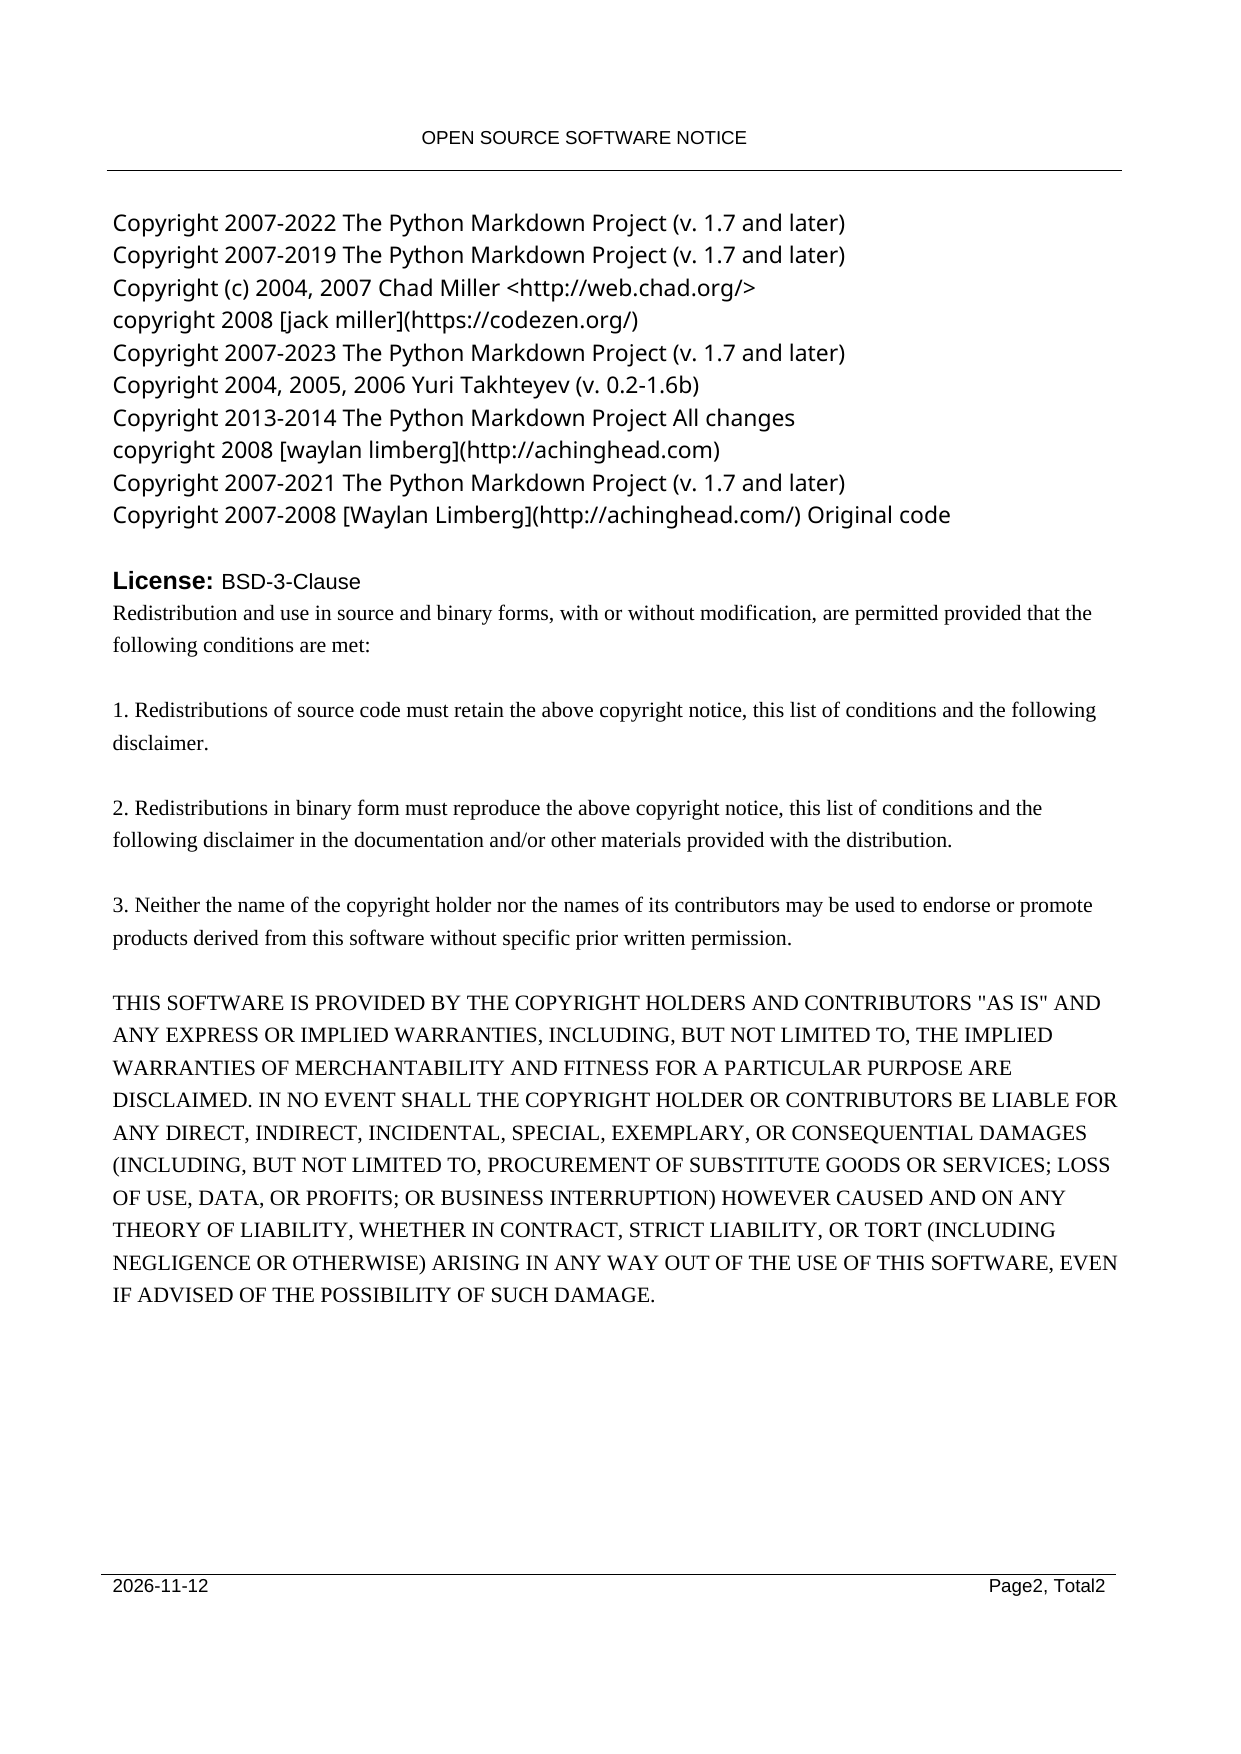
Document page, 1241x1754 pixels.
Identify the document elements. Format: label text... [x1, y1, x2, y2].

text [112, 206, 1128, 564]
text License: BSD-3-Clause [112, 564, 1128, 596]
text Redistribution and use in source and binary forms, with or without modification, are permitted provided that the following conditions are met: 1. Redistributions of source code must retain the above copyright notice, this list of conditions and the following disclaimer. 2. Redistributions in binary form must reproduce the above copyright notice, this list of conditions and the following disclaimer in the documentation and/or other materials provided with the distribution. 3. Neither the name of the copyright holder nor the names of its contributors may be used to endorse or promote products derived from this software without specific prior written permission. THIS SOFTWARE IS PROVIDED BY THE COPYRIGHT HOLDERS AND CONTRIBUTORS "AS IS" AND ANY EXPRESS OR IMPLIED WARRANTIES, INCLUDING, BUT NOT LIMITED TO, THE IMPLIED WARRANTIES OF MERCHANTABILITY AND FITNESS FOR A PARTICULAR PURPOSE ARE DISCLAIMED. IN NO EVENT SHALL THE COPYRIGHT HOLDER OR CONTRIBUTORS BE LIABLE FOR ANY DIRECT, INDIRECT, INCIDENTAL, SPECIAL, EXEMPLARY, OR CONSEQUENTIAL DAMAGES (INCLUDING, BUT NOT LIMITED TO, PROCUREMENT OF SUBSTITUTE GOODS OR SERVICES; LOSS OF USE, DATA, OR PROFITS; OR BUSINESS INTERRUPTION) HOWEVER CAUSED AND ON ANY THEORY OF LIABILITY, WHETHER IN CONTRACT, STRICT LIABILITY, OR TORT (INCLUDING NEGLIGENCE OR OTHERWISE) ARISING IN ANY WAY OUT OF THE USE OF THIS SOFTWARE, EVEN IF ADVISED OF THE POSSIBILITY OF SUCH DAMAGE. [112, 596, 1128, 1344]
